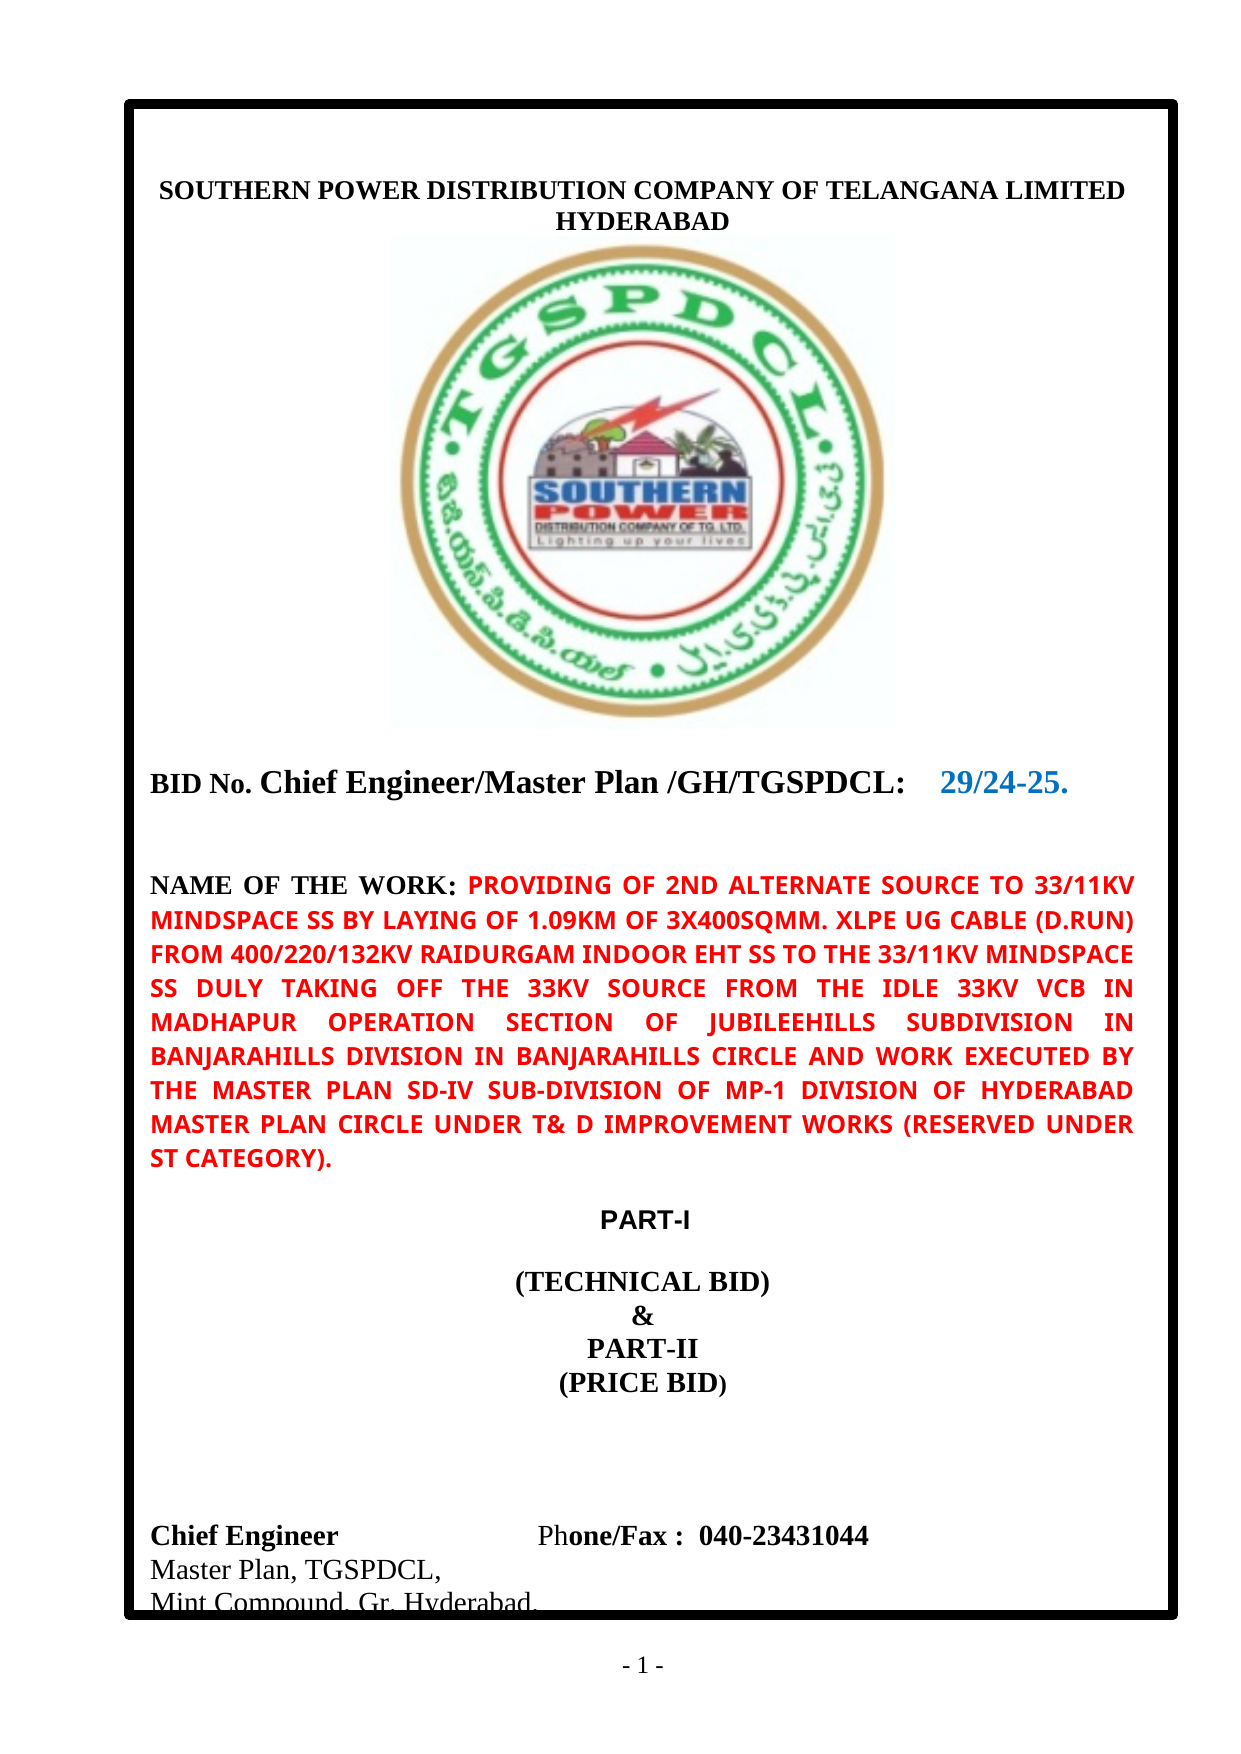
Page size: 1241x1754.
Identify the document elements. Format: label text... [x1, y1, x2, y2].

text NAME OF THE WORK: PROVIDING OF 2ND ALTERNATE SOURCE TO 33/11KV MINDSPACE SS BY LAYING OF 1.09KM OF 3X400SQMM. XLPE UG CABLE (D.RUN) FROM 400/220/132KV RAIDURGAM INDOOR EHT SS TO THE 33/11KV MINDSPACE SS DULY TAKING OFF THE 33KV SOURCE FROM THE IDLE 33KV VCB IN MADHAPUR OPERATION SECTION OF JUBILEEHILLS SUBDIVISION IN BANJARAHILLS DIVISION IN BANJARAHILLS CIRCLE AND WORK EXECUTED BY THE MASTER PLAN SD-IV SUB-DIVISION OF MP-1 DIVISION OF HYDERABAD MASTER PLAN CIRCLE UNDER T& D IMPROVEMENT WORKS (RESERVED UNDER ST CATEGORY). [150, 868, 1135, 1175]
picture [390, 236, 895, 729]
text (TECHNICAL BID) [150, 1264, 1135, 1298]
text Master Plan, TGSPDCL, [150, 1552, 1135, 1585]
text PART-II [150, 1331, 1135, 1365]
text Chief Engineer Phone/Fax : 040-23431044 [150, 1518, 1135, 1552]
text BID No. Chief Engineer/Master Plan /GH/TGSPDCL: 29/24-25. [150, 762, 1135, 800]
text Mint Compound, Gr. Hyderabad. [150, 1585, 1135, 1619]
text SOUTHERN POWER DISTRIBUTION COMPANY OF TELANGANA LIMITED [150, 174, 1135, 205]
text PART-I [525, 1204, 1135, 1235]
text & [150, 1298, 1135, 1331]
text (PRICE BID) [150, 1365, 1135, 1398]
